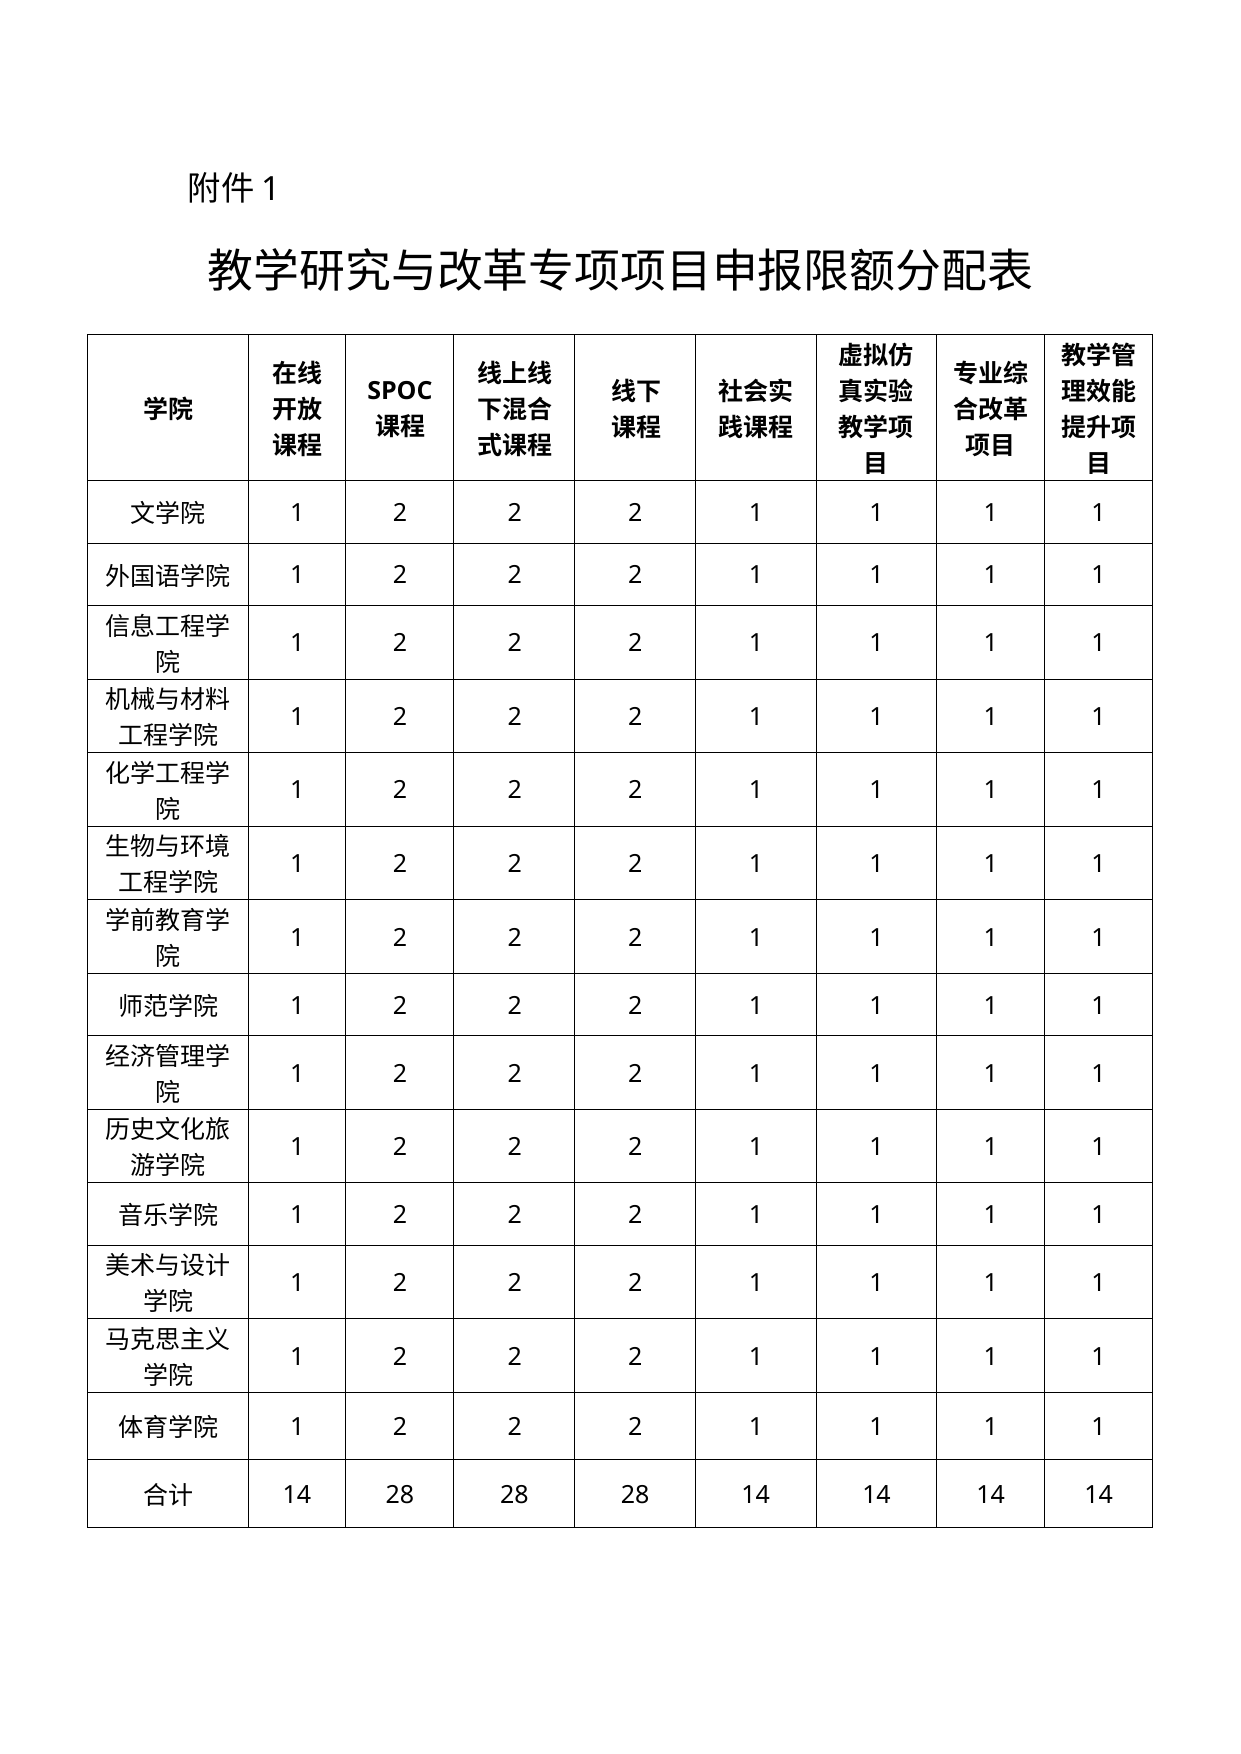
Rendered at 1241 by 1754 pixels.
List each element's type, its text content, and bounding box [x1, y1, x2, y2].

table_cell 2 [346, 606, 453, 678]
table_cell 2 [454, 1246, 574, 1318]
table_cell 2 [454, 481, 574, 542]
table_cell 历史文化旅游学院 [88, 1110, 248, 1182]
table_cell 1 [937, 753, 1044, 826]
table_cell 1 [696, 1036, 816, 1108]
table_cell 1 [249, 1393, 345, 1459]
table_cell 1 [249, 753, 345, 826]
table_cell 2 [346, 900, 453, 973]
table_cell 2 [454, 606, 574, 678]
table_cell 1 [937, 544, 1044, 605]
table_cell 2 [346, 1110, 453, 1182]
table_cell 2 [454, 680, 574, 752]
table_cell 1 [817, 753, 936, 826]
table_cell 28 [454, 1460, 574, 1527]
table_cell 2 [346, 1393, 453, 1459]
table_cell 14 [249, 1460, 345, 1527]
table_cell 2 [454, 974, 574, 1035]
table_cell 1 [937, 1393, 1044, 1459]
table_cell 2 [454, 827, 574, 899]
table_cell 1 [1045, 1246, 1152, 1318]
table_cell 2 [346, 1246, 453, 1318]
table_cell 1 [1045, 974, 1152, 1035]
table_cell 美术与设计学院 [88, 1246, 248, 1318]
table_cell 2 [346, 827, 453, 899]
table_cell 2 [575, 1393, 695, 1459]
table_cell 1 [696, 974, 816, 1035]
table_cell 2 [346, 974, 453, 1035]
table_cell 2 [454, 1393, 574, 1459]
table_cell 28 [346, 1460, 453, 1527]
table_cell 合计 [88, 1460, 248, 1527]
table_cell 1 [249, 606, 345, 678]
table_cell 2 [454, 544, 574, 605]
table_header 虚拟仿真实验教学项目 [817, 335, 936, 480]
table_cell 信息工程学院 [88, 606, 248, 678]
table_cell 1 [696, 753, 816, 826]
table_cell 机械与材料工程学院 [88, 680, 248, 752]
table_cell 1 [937, 974, 1044, 1035]
table_header 教学管理效能提升项目 [1045, 335, 1152, 480]
table_header 社会实践课程 [696, 335, 816, 480]
table_cell 1 [249, 1319, 345, 1392]
table_cell 1 [249, 1036, 345, 1108]
table_cell 2 [575, 900, 695, 973]
table_cell 1 [249, 1246, 345, 1318]
table_cell 2 [575, 544, 695, 605]
text 附件1 [187, 162, 1053, 210]
table_cell 1 [937, 1110, 1044, 1182]
table_cell 学前教育学院 [88, 900, 248, 973]
table_cell 1 [817, 606, 936, 678]
table_cell 2 [454, 753, 574, 826]
table_cell 1 [1045, 900, 1152, 973]
table_cell 1 [817, 680, 936, 752]
table_cell 2 [575, 606, 695, 678]
table_cell 2 [575, 1319, 695, 1392]
table_cell 2 [346, 481, 453, 542]
table_cell 体育学院 [88, 1393, 248, 1459]
table_cell 1 [249, 974, 345, 1035]
table_cell 2 [575, 1246, 695, 1318]
table_header 在线开放课程 [249, 335, 345, 480]
table_cell 1 [817, 1110, 936, 1182]
table_cell 1 [937, 481, 1044, 542]
table_cell 28 [575, 1460, 695, 1527]
table_cell 师范学院 [88, 974, 248, 1035]
table_cell 1 [696, 1183, 816, 1244]
table_cell 2 [454, 1110, 574, 1182]
table_cell 2 [575, 974, 695, 1035]
table_cell 2 [575, 827, 695, 899]
table_cell 1 [937, 680, 1044, 752]
table_cell 1 [249, 680, 345, 752]
table_header SPOC课程 [346, 335, 453, 480]
table_header 学院 [88, 335, 248, 480]
table_cell 1 [937, 1246, 1044, 1318]
table_cell 文学院 [88, 481, 248, 542]
table_cell 经济管理学院 [88, 1036, 248, 1108]
table_cell 音乐学院 [88, 1183, 248, 1244]
table_cell 1 [937, 606, 1044, 678]
table_cell 1 [249, 1110, 345, 1182]
table_cell 1 [1045, 827, 1152, 899]
table_cell 1 [817, 974, 936, 1035]
table_cell 1 [1045, 753, 1152, 826]
table_cell 14 [937, 1460, 1044, 1527]
table_cell 马克思主义学院 [88, 1319, 248, 1392]
table_cell 1 [1045, 1319, 1152, 1392]
table_cell 1 [1045, 481, 1152, 542]
table_cell 1 [696, 827, 816, 899]
table_cell 1 [817, 544, 936, 605]
table_cell 2 [346, 753, 453, 826]
table_cell 1 [249, 1183, 345, 1244]
table_cell 2 [454, 1183, 574, 1244]
table_cell 2 [575, 680, 695, 752]
table_cell 1 [817, 900, 936, 973]
table_cell 1 [817, 827, 936, 899]
table_cell 2 [454, 1036, 574, 1108]
table_cell 1 [696, 900, 816, 973]
table_cell 1 [696, 606, 816, 678]
table_cell 14 [1045, 1460, 1152, 1527]
table_cell 1 [249, 544, 345, 605]
table_cell 化学工程学院 [88, 753, 248, 826]
table_cell 2 [575, 1110, 695, 1182]
text 教学研究与改革专项项目申报限额分配表 [187, 234, 1053, 301]
table_cell 1 [817, 1319, 936, 1392]
table_cell 1 [696, 481, 816, 542]
table_cell 1 [817, 1246, 936, 1318]
table_cell 1 [817, 1183, 936, 1244]
table_cell 1 [249, 900, 345, 973]
table_cell 2 [575, 1183, 695, 1244]
table_cell 1 [696, 1319, 816, 1392]
table_cell 1 [696, 680, 816, 752]
table_cell 1 [1045, 1036, 1152, 1108]
table_cell 2 [575, 753, 695, 826]
table_cell 1 [696, 544, 816, 605]
table_cell 1 [249, 827, 345, 899]
table_cell 1 [937, 900, 1044, 973]
table_cell 1 [937, 1036, 1044, 1108]
table_cell 2 [454, 900, 574, 973]
table_cell 2 [346, 680, 453, 752]
table_cell 外国语学院 [88, 544, 248, 605]
table_cell 2 [575, 481, 695, 542]
table_cell 1 [1045, 1110, 1152, 1182]
table_cell 1 [1045, 680, 1152, 752]
table_cell 1 [1045, 1393, 1152, 1459]
table_cell 1 [1045, 1183, 1152, 1244]
table_cell 2 [346, 1319, 453, 1392]
table_cell 1 [696, 1246, 816, 1318]
table_header 线上线下混合式课程 [454, 335, 574, 480]
table_cell 1 [1045, 544, 1152, 605]
table_cell 2 [346, 1036, 453, 1108]
table_cell 14 [696, 1460, 816, 1527]
table_cell 1 [817, 481, 936, 542]
table_cell 14 [817, 1460, 936, 1527]
table_header 线下课程 [575, 335, 695, 480]
table_cell 1 [817, 1393, 936, 1459]
table_cell 2 [346, 1183, 453, 1244]
table_cell 1 [817, 1036, 936, 1108]
table_cell 1 [937, 827, 1044, 899]
table_cell 1 [937, 1183, 1044, 1244]
table_cell 1 [696, 1393, 816, 1459]
table_cell 生物与环境工程学院 [88, 827, 248, 899]
table_cell 1 [249, 481, 345, 542]
table_header 专业综合改革项目 [937, 335, 1044, 480]
table_cell 1 [696, 1110, 816, 1182]
table_cell 2 [575, 1036, 695, 1108]
table_cell 2 [346, 544, 453, 605]
table_cell 2 [454, 1319, 574, 1392]
table_cell 1 [1045, 606, 1152, 678]
table_cell 1 [937, 1319, 1044, 1392]
